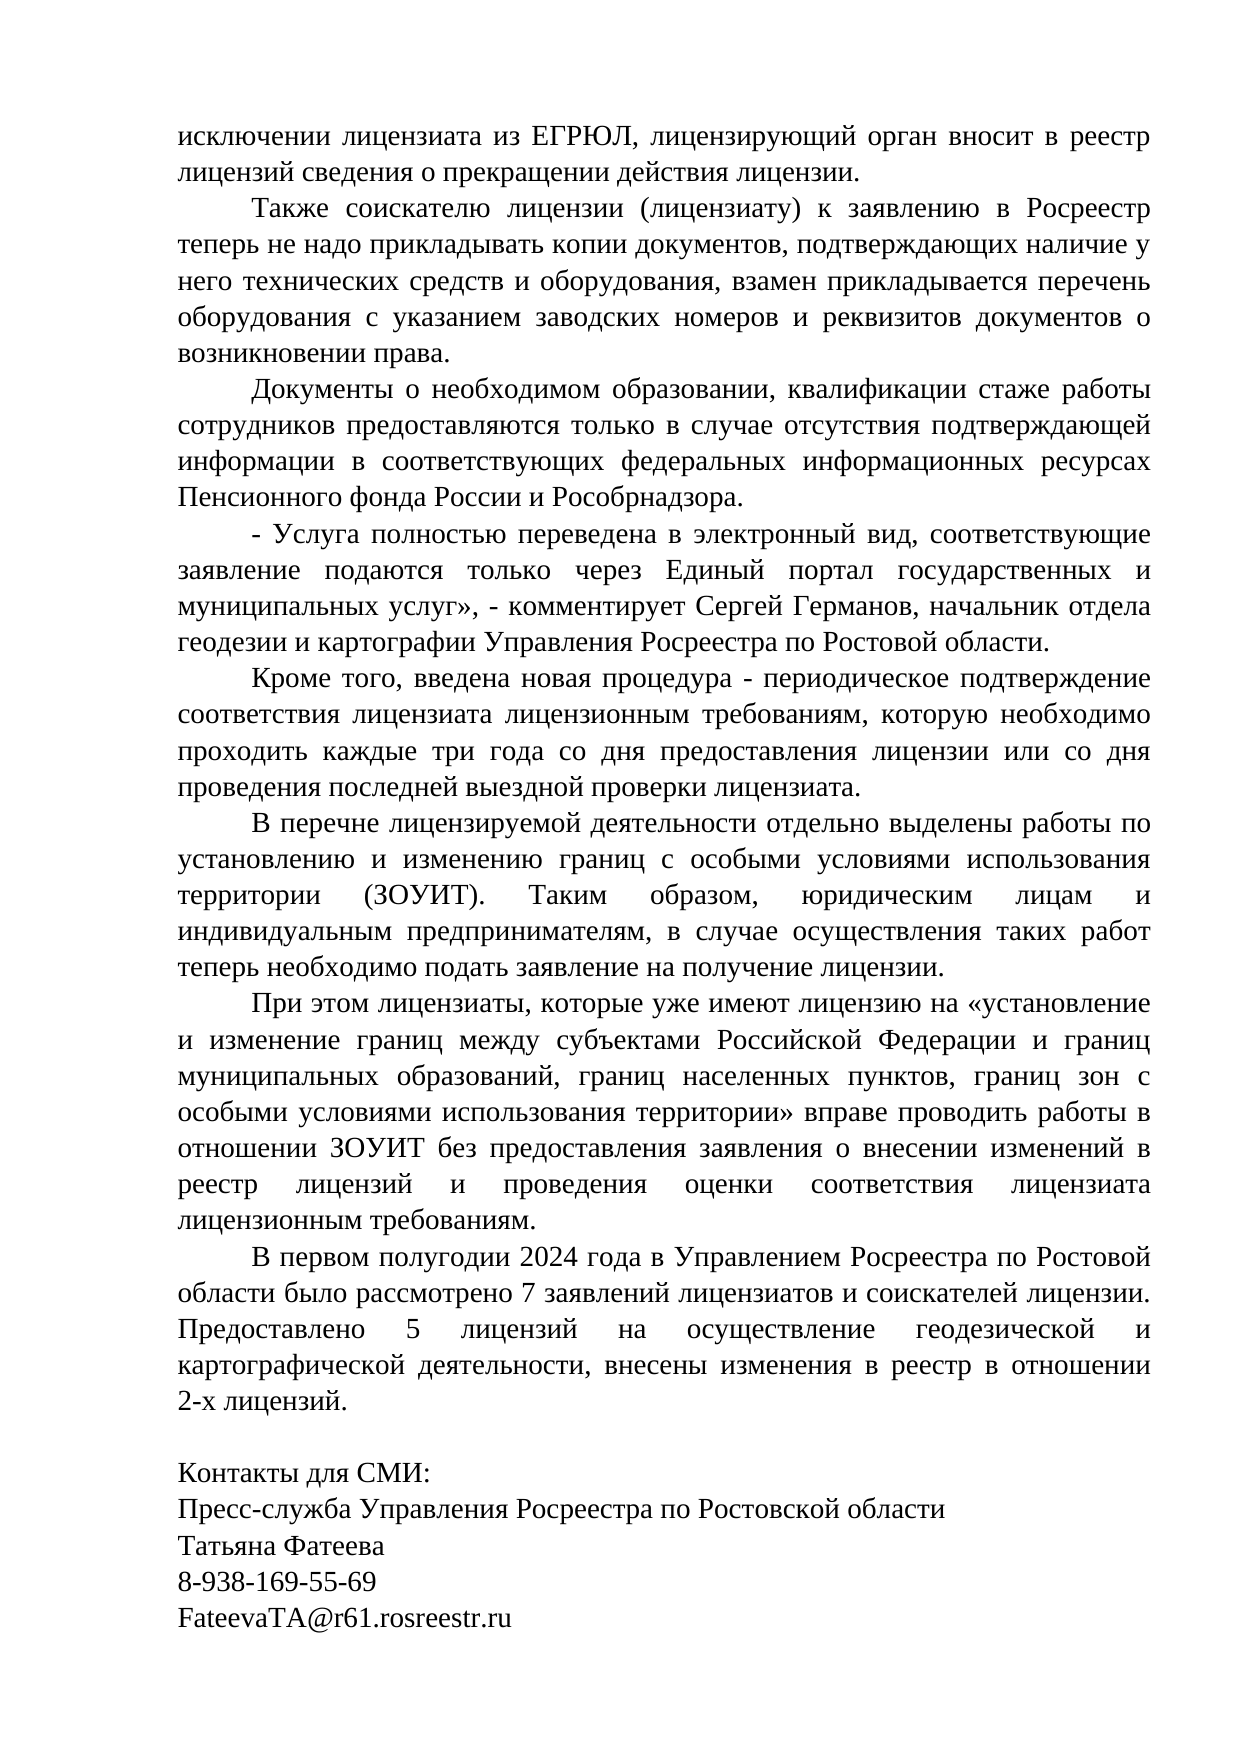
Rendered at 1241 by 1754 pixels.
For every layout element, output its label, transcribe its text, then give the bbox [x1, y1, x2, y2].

text При этом лицензиаты, которые уже имеют лицензию на «установление и изменение границ между субъектами Российской Федерации и границ муниципальных образований, границ населенных пунктов, границ зон с особыми условиями использования территории» вправе проводить работы в отношении ЗОУИТ без предоставления заявления о внесении изменений в реестр лицензий и проведения оценки соответствия лицензиата лицензионным требованиям. [177, 1200, 1152, 1236]
text FateevaTA@r61.rosreestr.ru [177, 1600, 1152, 1634]
text Также соискателю лицензии (лицензиату) к заявлению в Росреестр теперь не надо прикладывать копии документов, подтверждающих наличие у него технических средств и оборудования, взамен прикладывается перечень оборудования с указанием заводских номеров и реквизитов документов о возникновении права. [177, 332, 1152, 368]
text При этом лицензиаты, которые уже имеют лицензию на «установление и изменение границ между субъектами Российской Федерации и границ муниципальных образований, границ населенных пунктов, границ зон с особыми условиями использования территории» вправе проводить работы в отношении ЗОУИТ без предоставления заявления о внесении изменений в реестр лицензий и проведения оценки соответствия лицензиата лицензионным требованиям. [177, 986, 1152, 1022]
text Документы о необходимом образовании, квалификации стаже работы сотрудников предоставляются только в случае отсутствия подтверждающей информации в соответствующих федеральных информационных ресурсах Пенсионного фонда России и Рособрнадзора. [177, 371, 1152, 407]
text В первом полугодии 2024 года в Управлением Росреестра по Ростовой области было рассмотрено 7 заявлений лицензиатов и соискателей лицензии. Предоставлено 5 лицензий на осуществление геодезической и картографической деятельности, внесены изменения в реестр в отношении 2-х лицензий. [177, 1381, 1152, 1417]
text Кроме того, введена новая процедура - периодическое подтверждение соответствия лицензиата лицензионным требованиям, которую необходимо проходить каждые три года со дня предоставления лицензии или со дня проведения последней выездной проверки лицензиата. [177, 660, 1152, 696]
text - Услуга полностью переведена в электронный вид, соответствующие заявление подаются только через Единый портал государственных и муниципальных услуг», - комментирует Сергей Германов, начальник отдела геодезии и картографии Управления Росреестра по Ростовой области. [177, 622, 1152, 658]
text Кроме того, введена новая процедура - периодическое подтверждение соответствия лицензиата лицензионным требованиям, которую необходимо проходить каждые три года со дня предоставления лицензии или со дня проведения последней выездной проверки лицензиата. [177, 766, 1152, 802]
text В первом полугодии 2024 года в Управлением Росреестра по Ростовой области было рассмотрено 7 заявлений лицензиатов и соискателей лицензии. Предоставлено 5 лицензий на осуществление геодезической и картографической деятельности, внесены изменения в реестр в отношении 2-х лицензий. [177, 1239, 1152, 1275]
text В перечне лицензируемой деятельности отдельно выделены работы по установлению и изменению границ с особыми условиями использования территории (ЗОУИТ). Таким образом, юридическим лицам и индивидуальным предпринимателям, в случае осуществления таких работ теперь необходимо подать заявление на получение лицензии. [177, 805, 1152, 841]
text Также соискателю лицензии (лицензиату) к заявлению в Росреестр теперь не надо прикладывать копии документов, подтверждающих наличие у него технических средств и оборудования, взамен прикладывается перечень оборудования с указанием заводских номеров и реквизитов документов о возникновении права. [177, 190, 1152, 227]
text Татьяна Фатеева [177, 1528, 1152, 1561]
text В перечне лицензируемой деятельности отдельно выделены работы по установлению и изменению границ с особыми условиями использования территории (ЗОУИТ). Таким образом, юридическим лицам и индивидуальным предпринимателям, в случае осуществления таких работ теперь необходимо подать заявление на получение лицензии. [177, 947, 1152, 983]
text Контакты для СМИ: [177, 1456, 1152, 1489]
text Документы о необходимом образовании, квалификации стаже работы сотрудников предоставляются только в случае отсутствия подтверждающей информации в соответствующих федеральных информационных ресурсах Пенсионного фонда России и Рособрнадзора. [177, 477, 1152, 513]
text 8-938-169-55-69 [177, 1564, 1152, 1597]
text Пресс-служба Управления Росреестра по Ростовской области [177, 1492, 1152, 1525]
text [177, 152, 1152, 188]
text - Услуга полностью переведена в электронный вид, соответствующие заявление подаются только через Единый портал государственных и муниципальных услуг», - комментирует Сергей Германов, начальник отдела геодезии и картографии Управления Росреестра по Ростовой области. [177, 516, 1152, 552]
